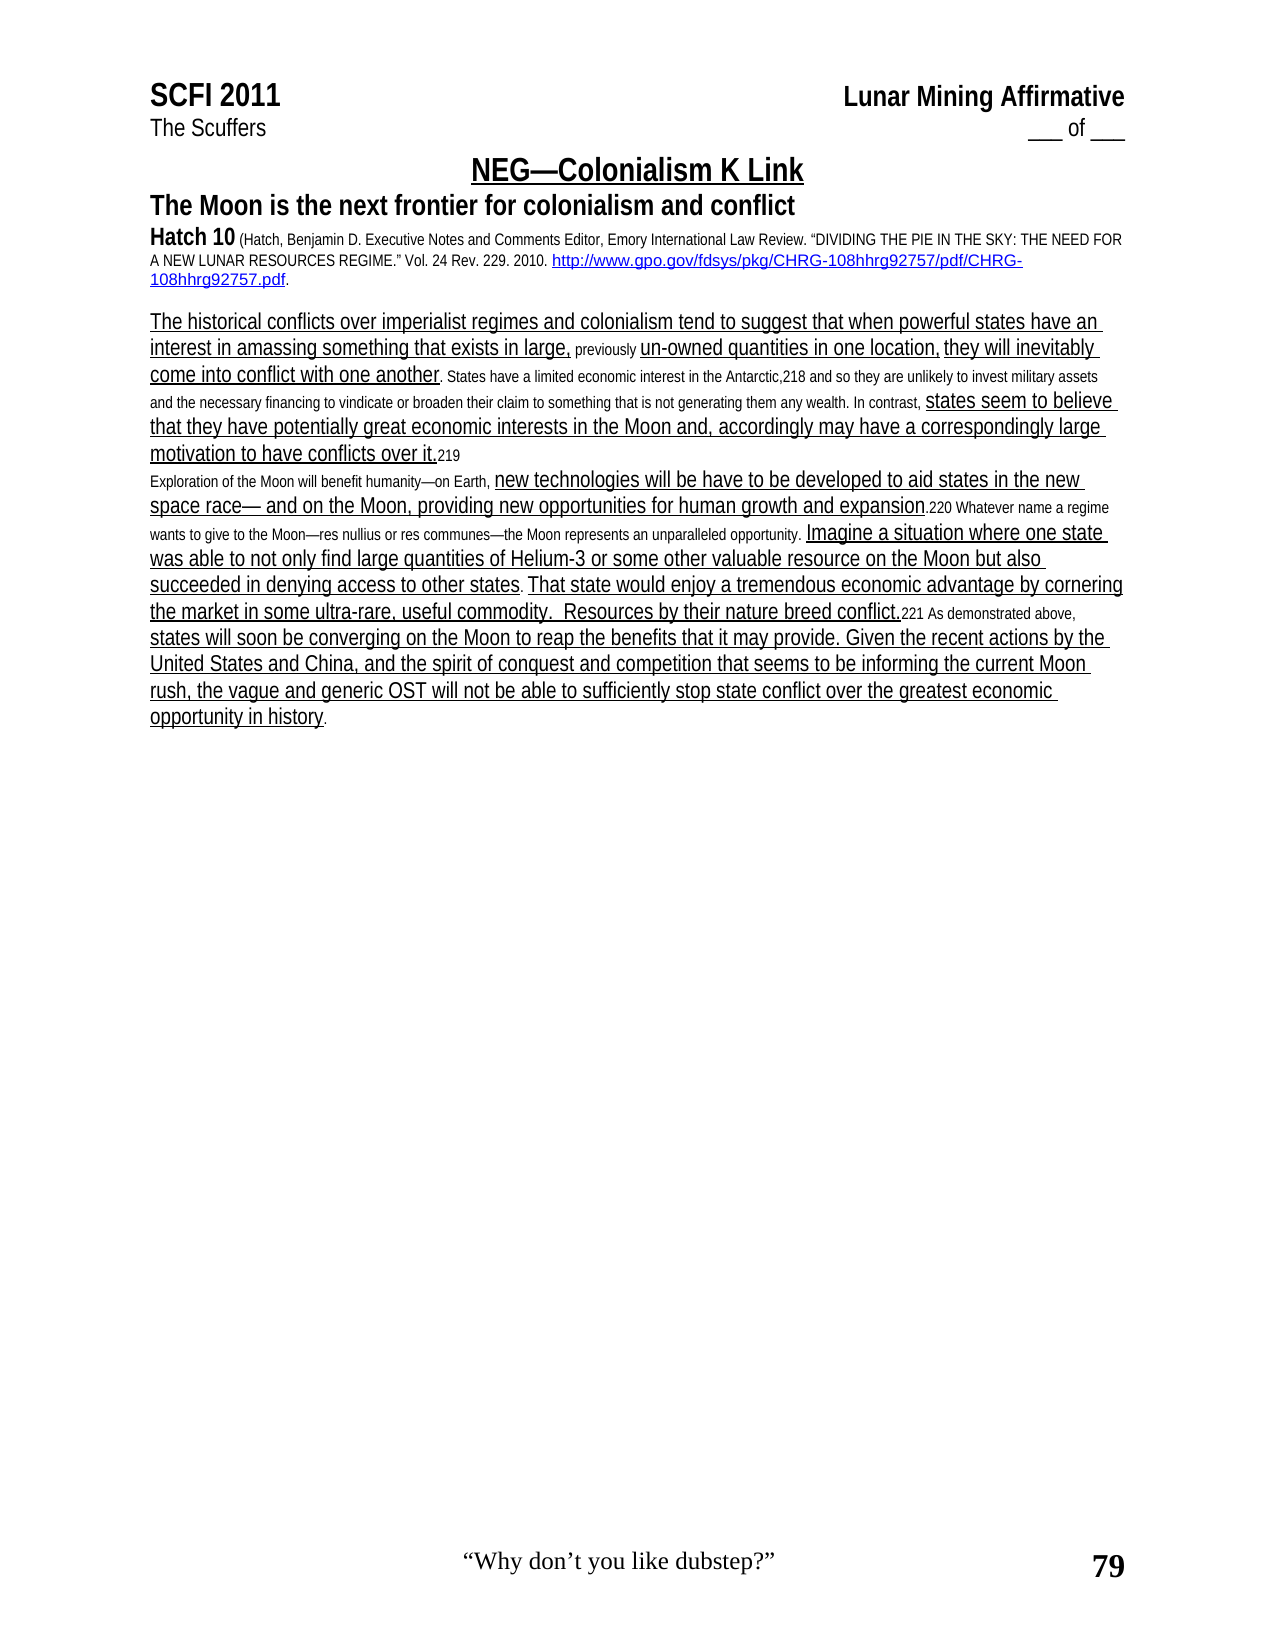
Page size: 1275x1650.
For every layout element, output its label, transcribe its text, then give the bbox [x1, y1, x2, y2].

text The historical conflicts over imperialist regimes and colonialism tend to suggest that when powerful states have an interest in amassing something that exists in large, previously un-owned quantities in one location, they will inevitably come into conflict with one another. States have a limited economic interest in the Antarctic,218 and so they are unlikely to invest military assets and the necessary financing to vindicate or broaden their claim to something that is not generating them any wealth. In contrast, states seem to believe that they have potentially great economic interests in the Moon and, accordingly may have a correspondingly large motivation to have conflicts over it.219 [150, 308, 1125, 466]
text Hatch 10 (Hatch, Benjamin D. Executive Notes and Comments Editor, Emory International Law Review. “DIVIDING THE PIE IN THE SKY: THE NEED FOR A NEW LUNAR RESOURCES REGIME.” Vol. 24 Rev. 229. 2010. http://www.gpo.gov/fdsys/pkg/CHRG-108hhrg92757/pdf/CHRG-108hhrg92757.pdf. [150, 222, 1125, 289]
text The Moon is the next frontier for colonialism and conflict [150, 188, 1125, 222]
text Exploration of the Moon will benefit humanity—on Earth, new technologies will be have to be developed to aid states in the new space race— and on the Moon, providing new opportunities for human growth and expansion.220 Whatever name a regime wants to give to the Moon—res nullius or res communes—the Moon represents an unparalleled opportunity. Imagine a situation where one state was able to not only find large quantities of Helium-3 or some other valuable resource on the Moon but also succeeded in denying access to other states. That state would enjoy a tremendous economic advantage by cornering the market in some ultra-rare, useful commodity. Resources by their nature breed conflict.221 As demonstrated above, states will soon be converging on the Moon to reap the benefits that it may provide. Given the recent actions by the United States and China, and the spirit of conquest and competition that seems to be informing the current Moon rush, the vague and generic OST will not be able to sufficiently stop state conflict over the greatest economic opportunity in history. [150, 466, 1125, 729]
text NEG—Colonialism K Link [150, 150, 1125, 188]
